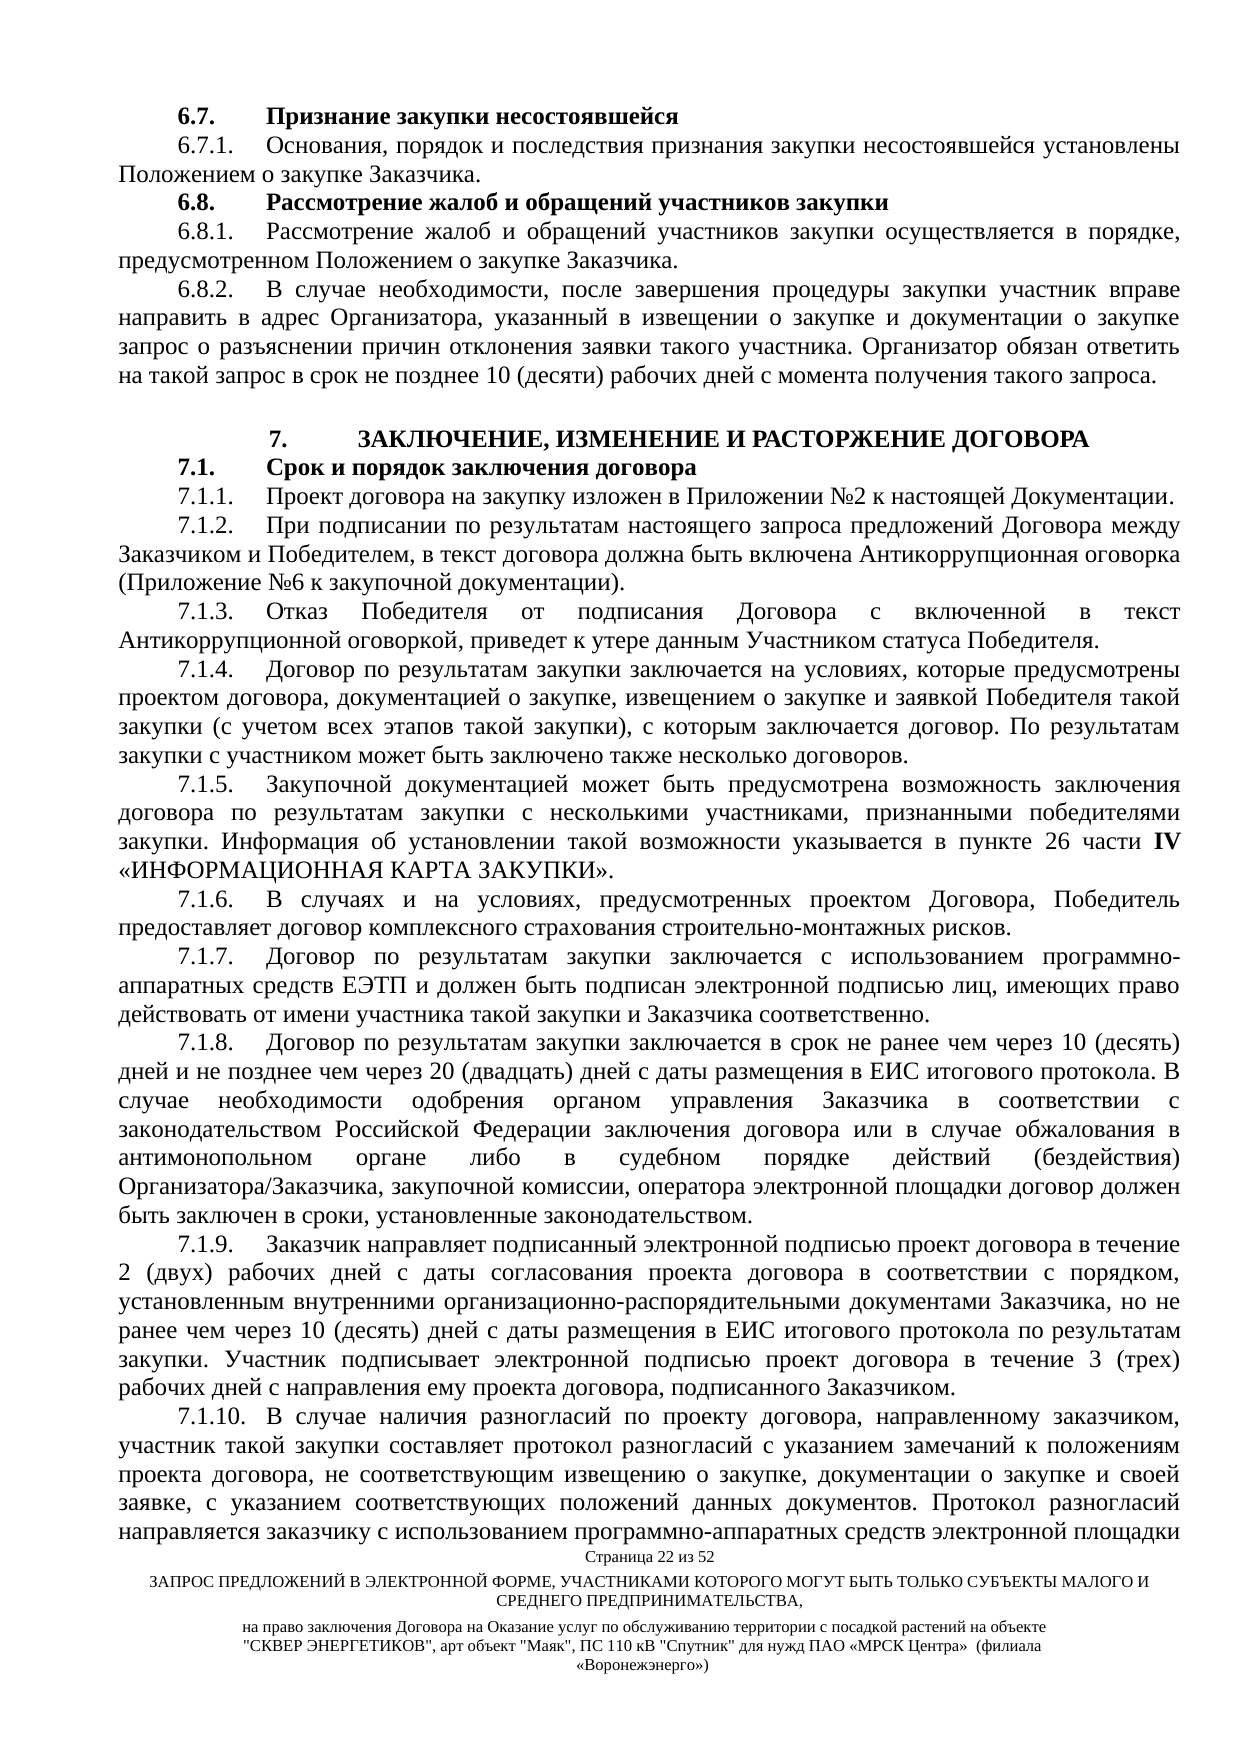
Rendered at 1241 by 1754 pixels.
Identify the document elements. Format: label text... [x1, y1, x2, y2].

subtitle Проект договора на закупку изложен в Приложении №2 к настоящей Документации. [118, 481, 1181, 510]
subtitle Отказ Победителя от подписания Договора с включенной в текст Антикоррупционной оговоркой, приведет к утере данным Участником статуса Победителя. [118, 596, 1181, 654]
subtitle Договор по результатам закупки заключается в срок не ранее чем через 10 (десять) дней и не позднее чем через 20 (двадцать) дней с даты размещения в ЕИС итогового протокола. В случае необходимости одобрения органом управления Заказчика в соответствии с законодательством Российской Федерации заключения договора или в случае обжалования в антимонопольном органе либо в судебном порядке действий (бездействия) Организатора/Заказчика, закупочной комиссии, оператора электронной площадки договор должен быть заключен в сроки, установленные законодательством. [118, 1027, 1181, 1229]
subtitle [118, 1401, 1181, 1545]
subtitle Срок и порядок заключения договора [118, 452, 1181, 481]
subtitle Рассмотрение жалоб и обращений участников закупки [118, 187, 1181, 216]
subtitle Договор по результатам закупки заключается с использованием программно-аппаратных средств ЕЭТП и должен быть подписан электронной подписью лиц, имеющих право действовать от имени участника такой закупки и Заказчика соответственно. [118, 941, 1181, 1027]
subtitle Рассмотрение жалоб и обращений участников закупки осуществляется в порядке, предусмотренном Положением о закупке Заказчика. [118, 216, 1181, 274]
subtitle Закупочной документацией может быть предусмотрена возможность заключения договора по результатам закупки с несколькими участниками, признанными победителями закупки. Информация об установлении такой возможности указывается в пункте 26 части IV «ИНФОРМАЦИОННАЯ КАРТА ЗАКУПКИ». [118, 769, 1181, 884]
subtitle Заказчик направляет подписанный электронной подписью проект договора в течение 2 (двух) рабочих дней с даты согласования проекта договора в соответствии с порядком, установленным внутренними организационно-распорядительными документами Заказчика, но не ранее чем через 10 (десять) дней с даты размещения в ЕИС итогового протокола по результатам закупки. Участник подписывает электронной подписью проект договора в течение 3 (трех) рабочих дней с направления ему проекта договора, подписанного Заказчиком. [118, 1229, 1181, 1401]
subtitle В случае необходимости, после завершения процедуры закупки участник вправе направить в адрес Организатора, указанный в извещении о закупке и документации о закупке запрос о разъяснении причин отклонения заявки такого участника. Организатор обязан ответить на такой запрос в срок не позднее 10 (десяти) рабочих дней с момента получения такого запроса. [118, 274, 1181, 389]
subtitle Основания, порядок и последствия признания закупки несостоявшейся установлены Положением о закупке Заказчика. [118, 130, 1181, 187]
subtitle Признание закупки несостоявшейся [118, 101, 1181, 130]
subtitle Договор по результатам закупки заключается на условиях, которые предусмотрены проектом договора, документацией о закупке, извещением о закупке и заявкой Победителя такой закупки (с учетом всех этапов такой закупки), с которым заключается договор. По результатам закупки с участником может быть заключено также несколько договоров. [118, 654, 1181, 769]
subtitle В случаях и на условиях, предусмотренных проектом Договора, Победитель предоставляет договор комплексного страхования строительно-монтажных рисков. [118, 884, 1181, 941]
subtitle При подписании по результатам настоящего запроса предложений Договора между Заказчиком и Победителем, в текст договора должна быть включена Антикоррупционная оговорка (Приложение №6 к закупочной документации). [118, 510, 1181, 596]
subtitle ЗАКЛЮЧЕНИЕ, ИЗМЕНЕНИЕ И РАСТОРЖЕНИЕ ДОГОВОРА [118, 424, 1181, 452]
